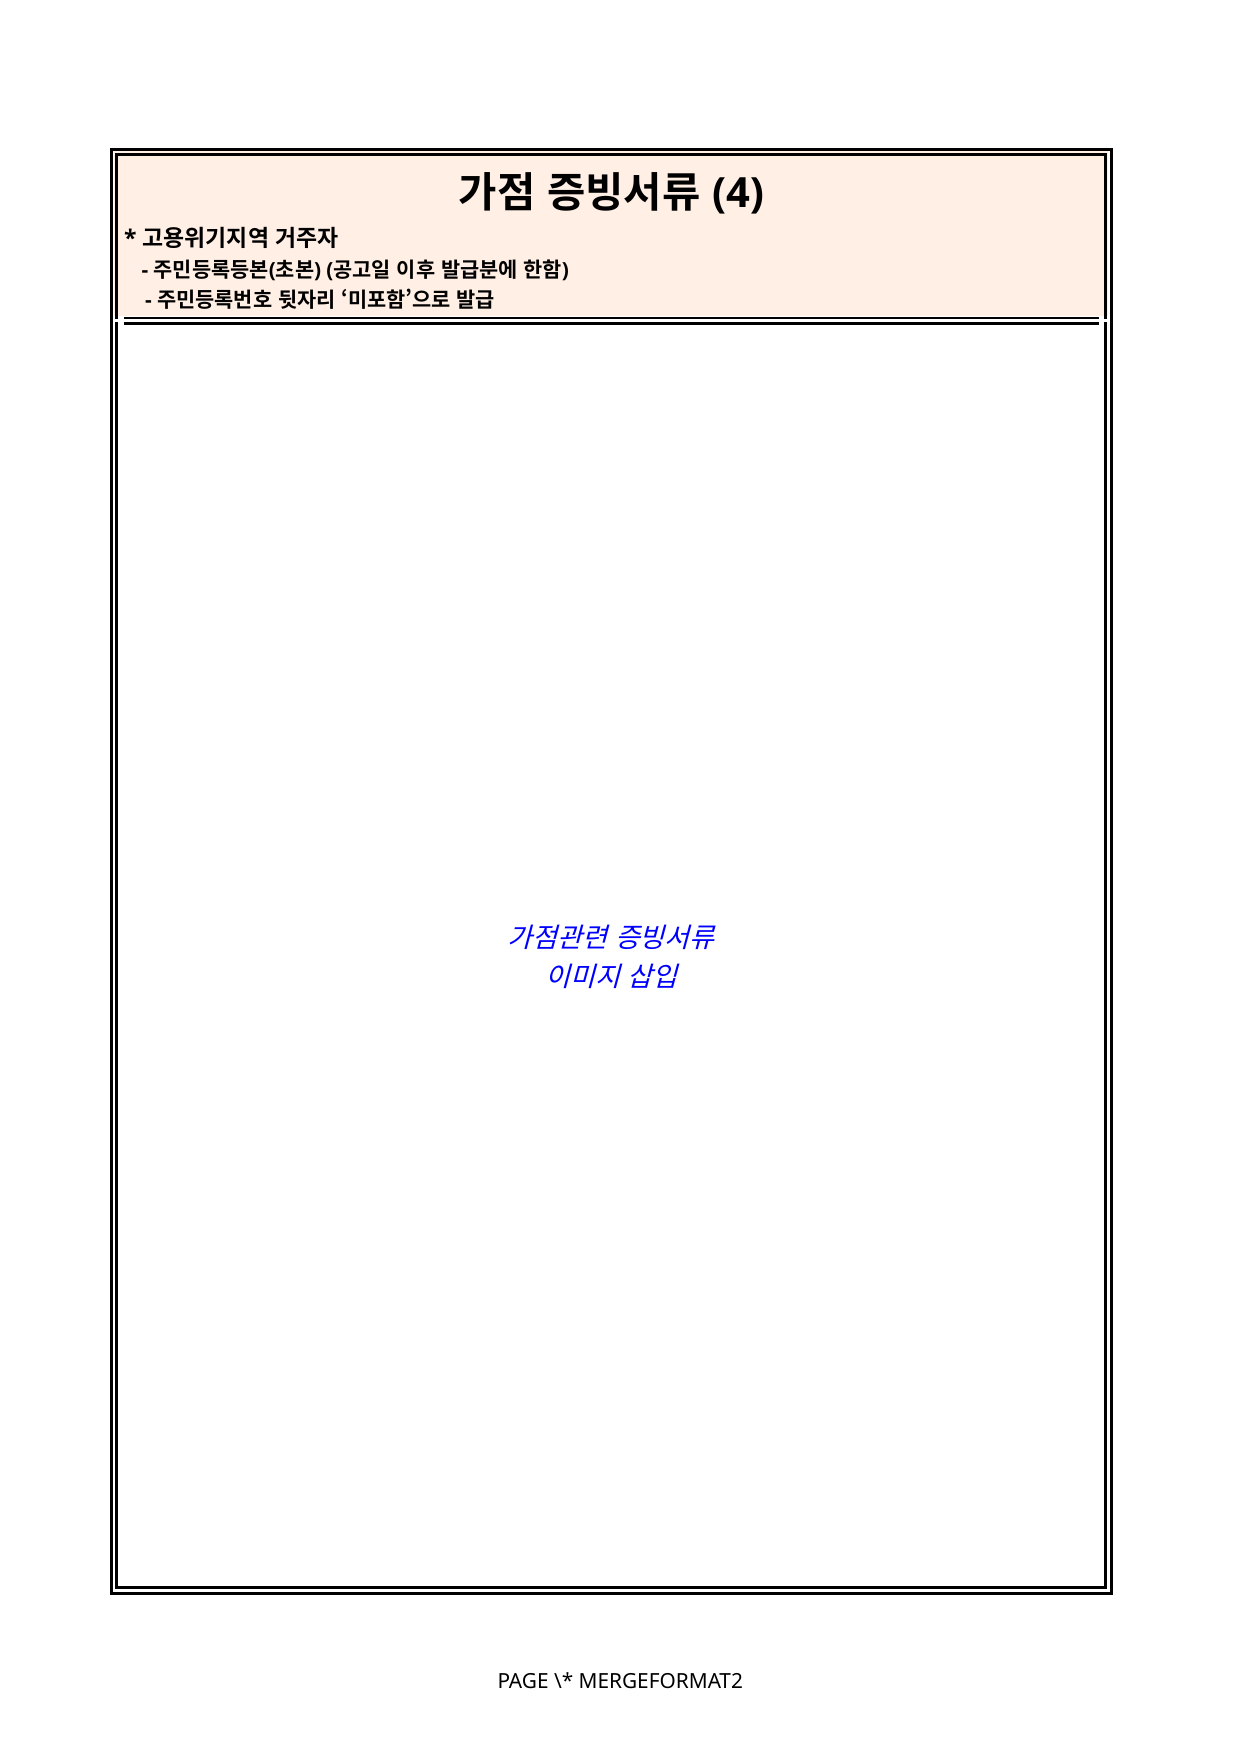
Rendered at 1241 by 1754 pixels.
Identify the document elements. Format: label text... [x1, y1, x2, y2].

table_header 가점 증빙서류 (4) * 고용위기지역 거주자 - 주민등록등본(초본) (공고일 이후 발급분에 한함) - 주민등록번호 뒷자리 ‘미포함’으로 발급 [118, 156, 1104, 316]
table_cell 가점관련 증빙서류 이미지 삽입 [114, 316, 1108, 1586]
